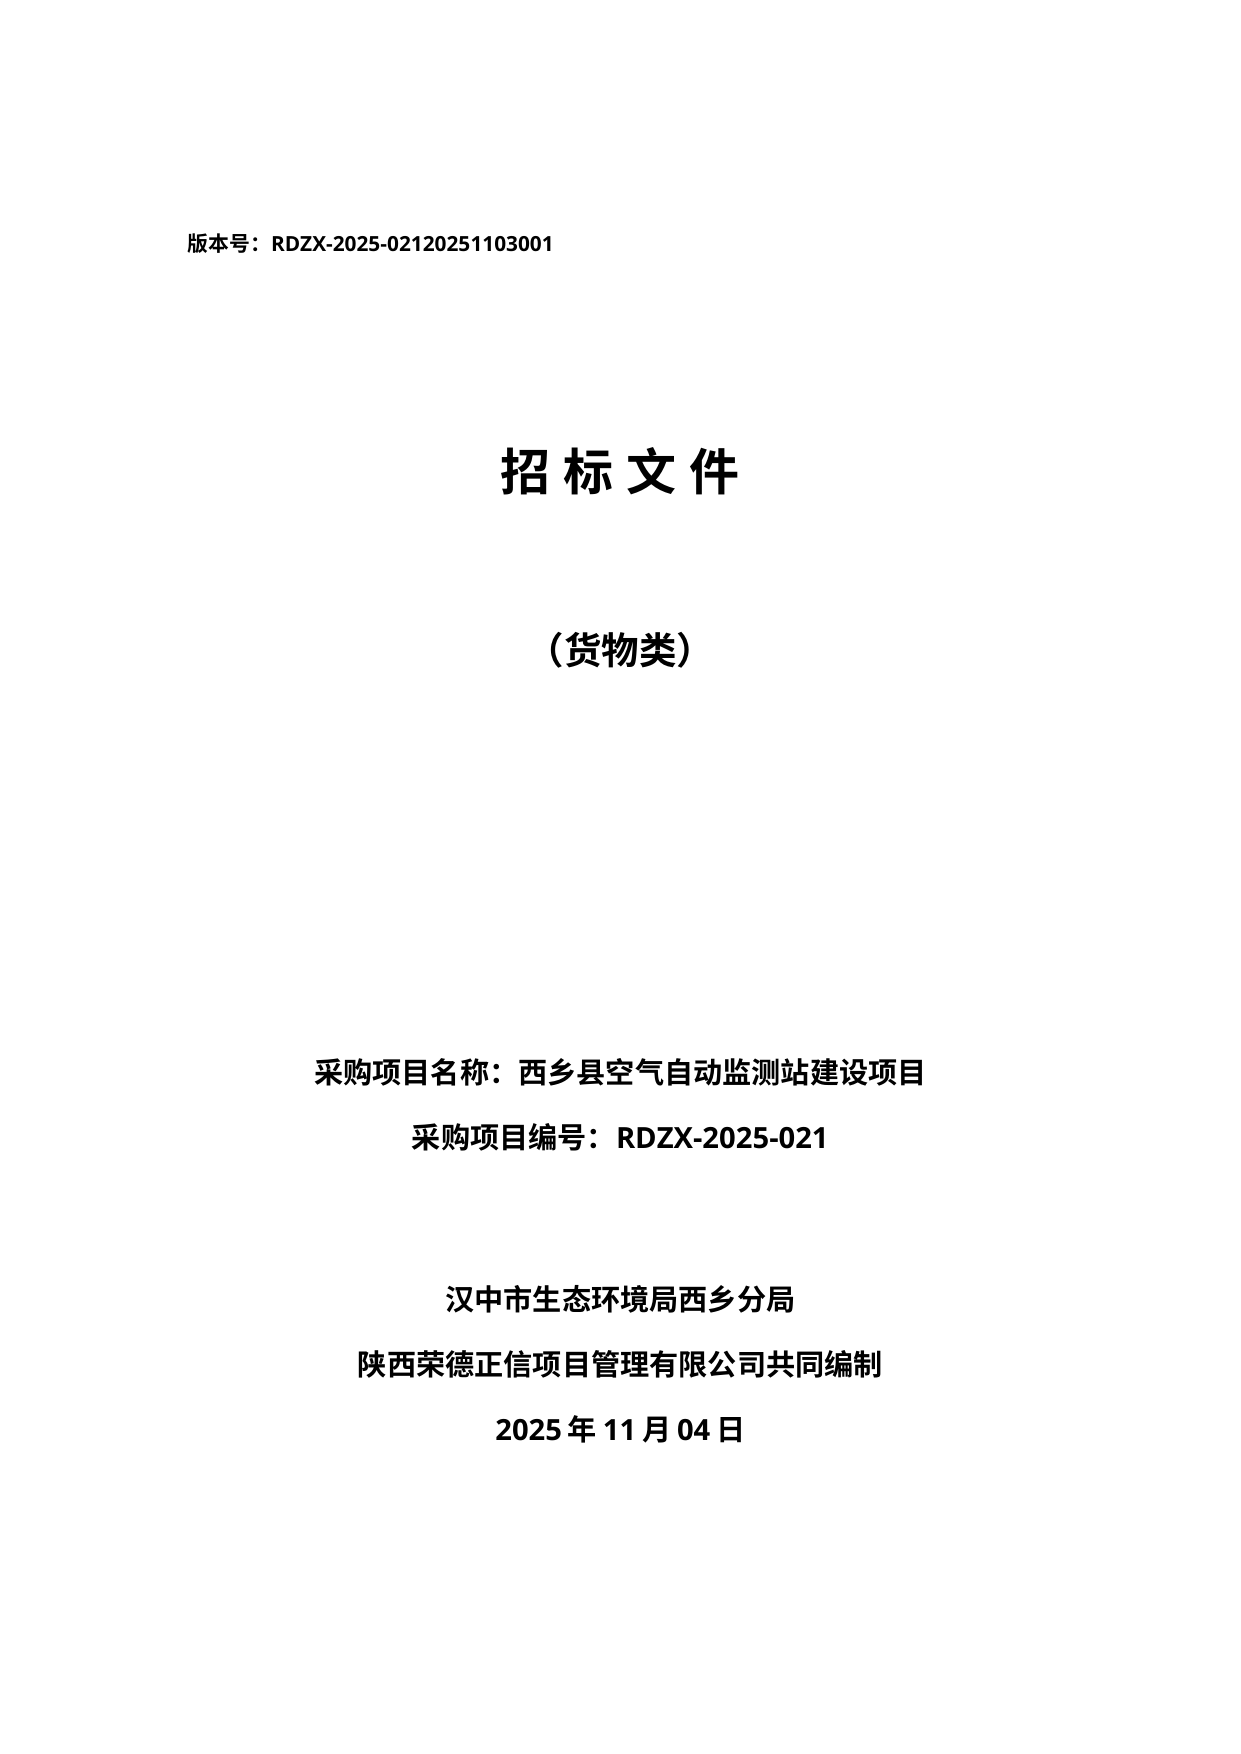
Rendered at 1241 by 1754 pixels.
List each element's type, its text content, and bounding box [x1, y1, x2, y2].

text 采购项目编号：RDZX-2025-021 [187, 1104, 1053, 1267]
text 2025年11月04日 [187, 1397, 1053, 1462]
text 汉中市生态环境局西乡分局 [187, 1267, 1053, 1332]
text 招 标 文 件 [187, 422, 1053, 617]
text （货物类） [187, 617, 1053, 1039]
text 版本号：RDZX-2025-02120251103001 [187, 227, 1053, 422]
text 采购项目名称：西乡县空气自动监测站建设项目 [187, 1039, 1053, 1104]
text 陕西荣德正信项目管理有限公司共同编制 [187, 1332, 1053, 1397]
